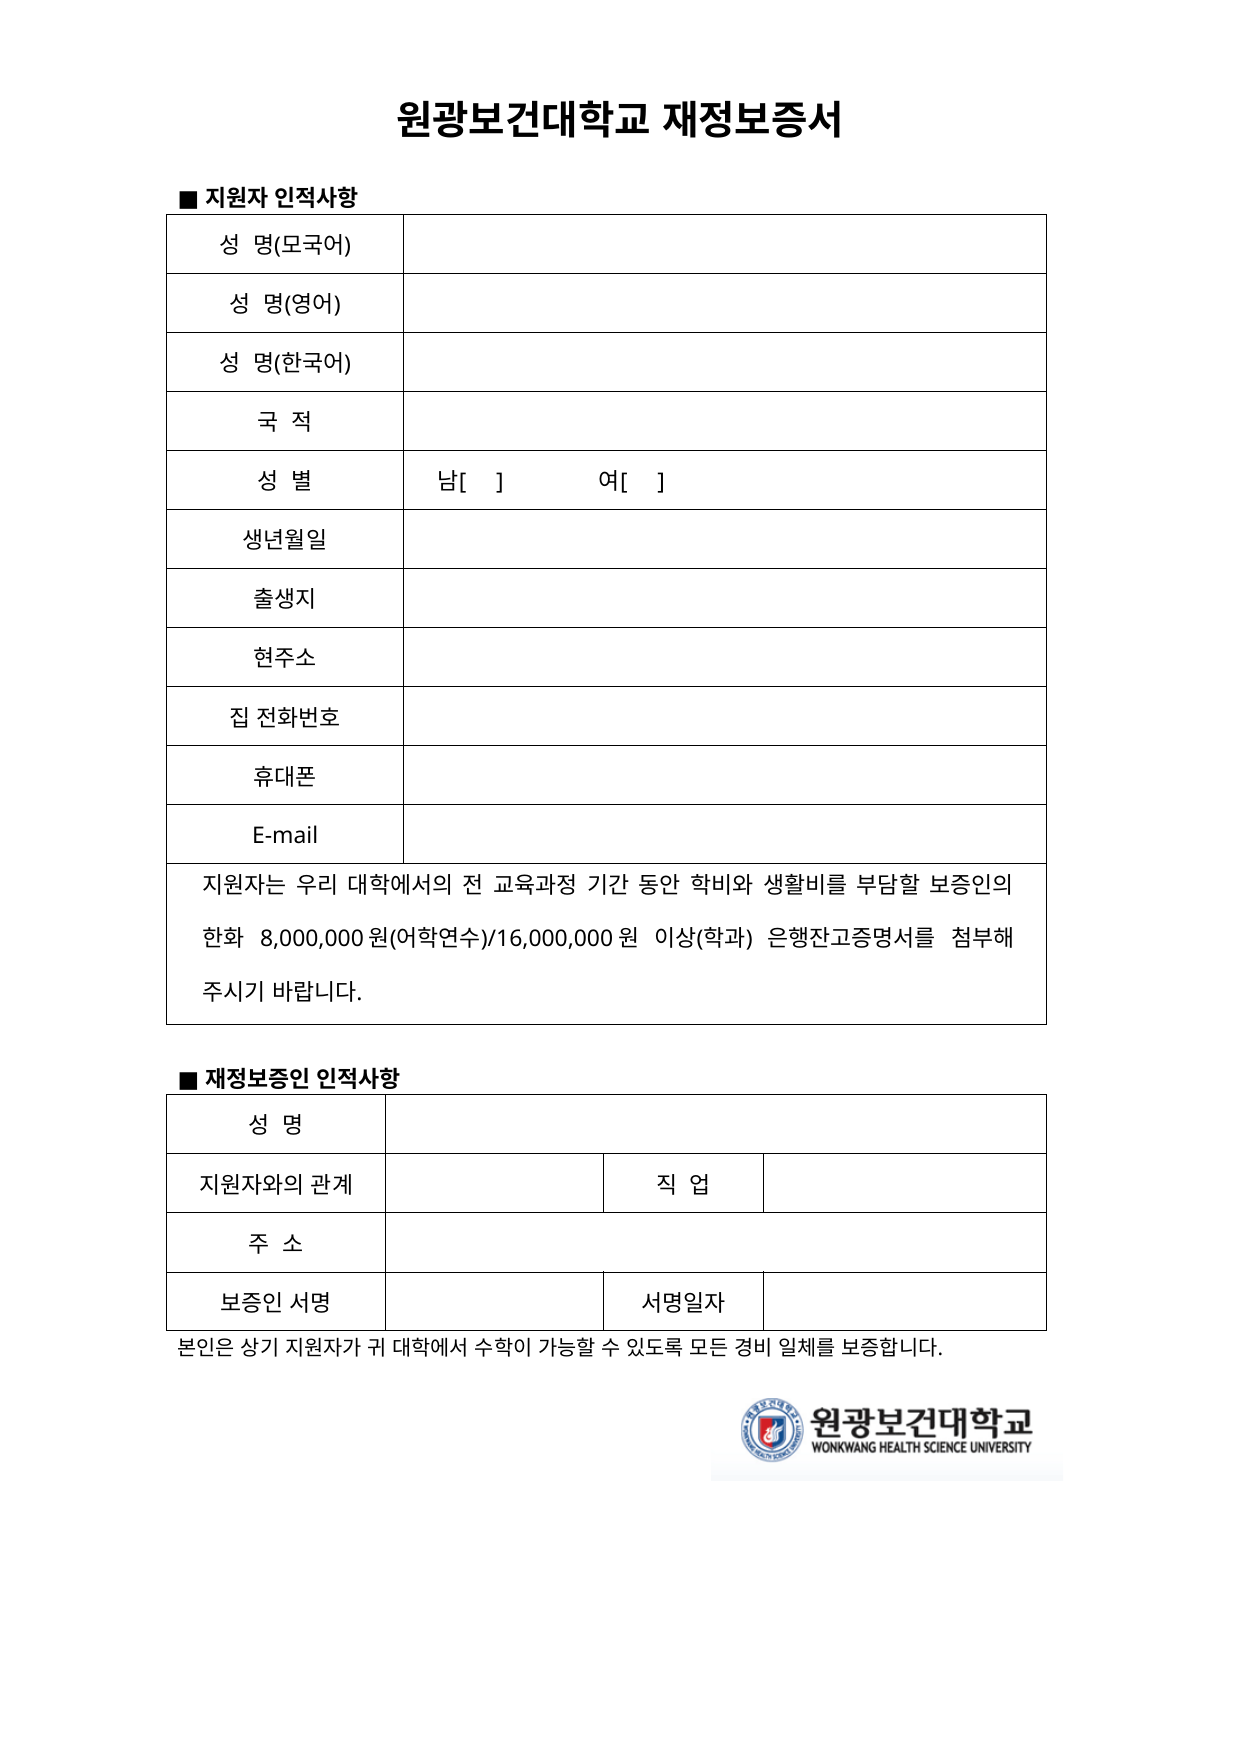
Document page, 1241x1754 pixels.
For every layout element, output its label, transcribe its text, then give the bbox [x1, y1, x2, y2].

table_header 성 명 [167, 1095, 385, 1153]
table_cell [404, 569, 1046, 627]
table_cell [404, 392, 1046, 450]
picture [711, 1379, 1064, 1481]
table_cell [764, 1273, 1046, 1330]
table_cell [404, 510, 1046, 568]
text 본인은 상기 지원자가 귀 대학에서 수학이 가능할 수 있도록 모든 경비 일체를 보증합니다. [177, 1331, 1063, 1361]
text 원광보건대학교 재정보증서 [177, 89, 1063, 146]
table_cell 성 명(영어) [167, 274, 403, 332]
table_cell 집 전화번호 [167, 687, 403, 745]
table_cell 남[ ] 여[ ] [404, 451, 1046, 509]
table_cell 지원자와의 관계 [167, 1154, 385, 1212]
table_cell 서명일자 [604, 1273, 763, 1330]
table_cell [404, 274, 1046, 332]
text ■ 지원자 인적사항 [177, 180, 1063, 214]
table_cell 보증인 서명 [167, 1273, 385, 1330]
table_cell 출생지 [167, 569, 403, 627]
table_cell [386, 1154, 603, 1212]
table_cell [404, 687, 1046, 745]
table_cell 현주소 [167, 628, 403, 686]
table_cell [404, 333, 1046, 391]
table_cell 성 별 [167, 451, 403, 509]
table_cell [404, 805, 1046, 863]
table_cell [764, 1154, 1046, 1212]
table_cell [404, 746, 1046, 804]
table_cell 지원자는 우리 대학에서의 전 교육과정 기간 동안 학비와 생활비를 부담할 보증인의 한화 8,000,000원(어학연수)/16,000,000원 이상(학과) 은행잔고증명서를 첨부해 주시기 바랍니다. [167, 864, 1046, 1024]
table_cell 생년월일 [167, 510, 403, 568]
table_cell [404, 628, 1046, 686]
table_cell 직 업 [604, 1154, 763, 1212]
text ■ 재정보증인 인적사항 [177, 1061, 1063, 1094]
table_header [386, 1095, 1046, 1153]
table_cell 주 소 [167, 1213, 385, 1271]
table_cell 성 명(한국어) [167, 333, 403, 391]
table_header 성 명(모국어) [167, 215, 403, 273]
table_header [404, 215, 1046, 273]
table_cell [386, 1213, 1046, 1271]
table_cell [386, 1273, 603, 1330]
table_cell 휴대폰 [167, 746, 403, 804]
table_cell 국 적 [167, 392, 403, 450]
table_cell E-mail [167, 805, 403, 863]
